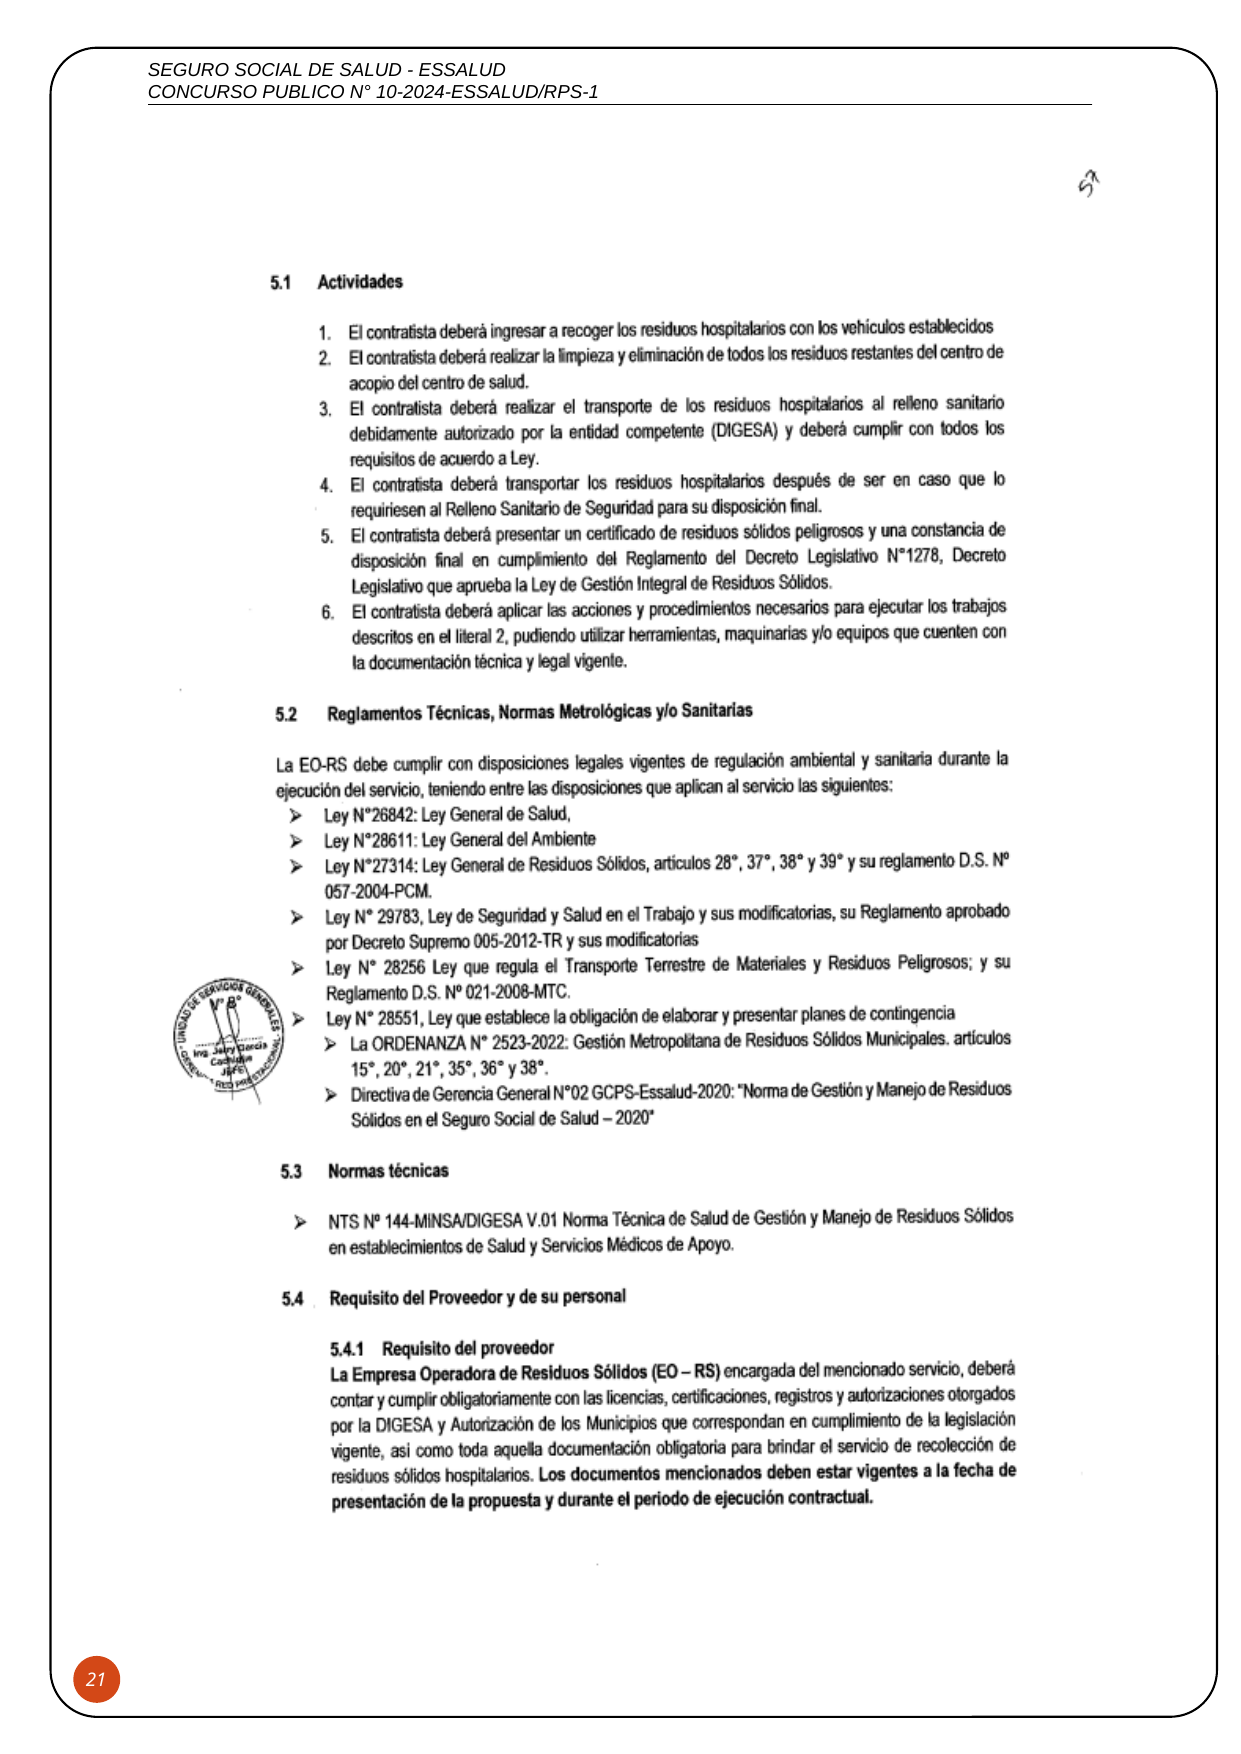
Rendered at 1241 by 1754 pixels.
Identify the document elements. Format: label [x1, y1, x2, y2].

picture [147, 147, 1127, 1600]
